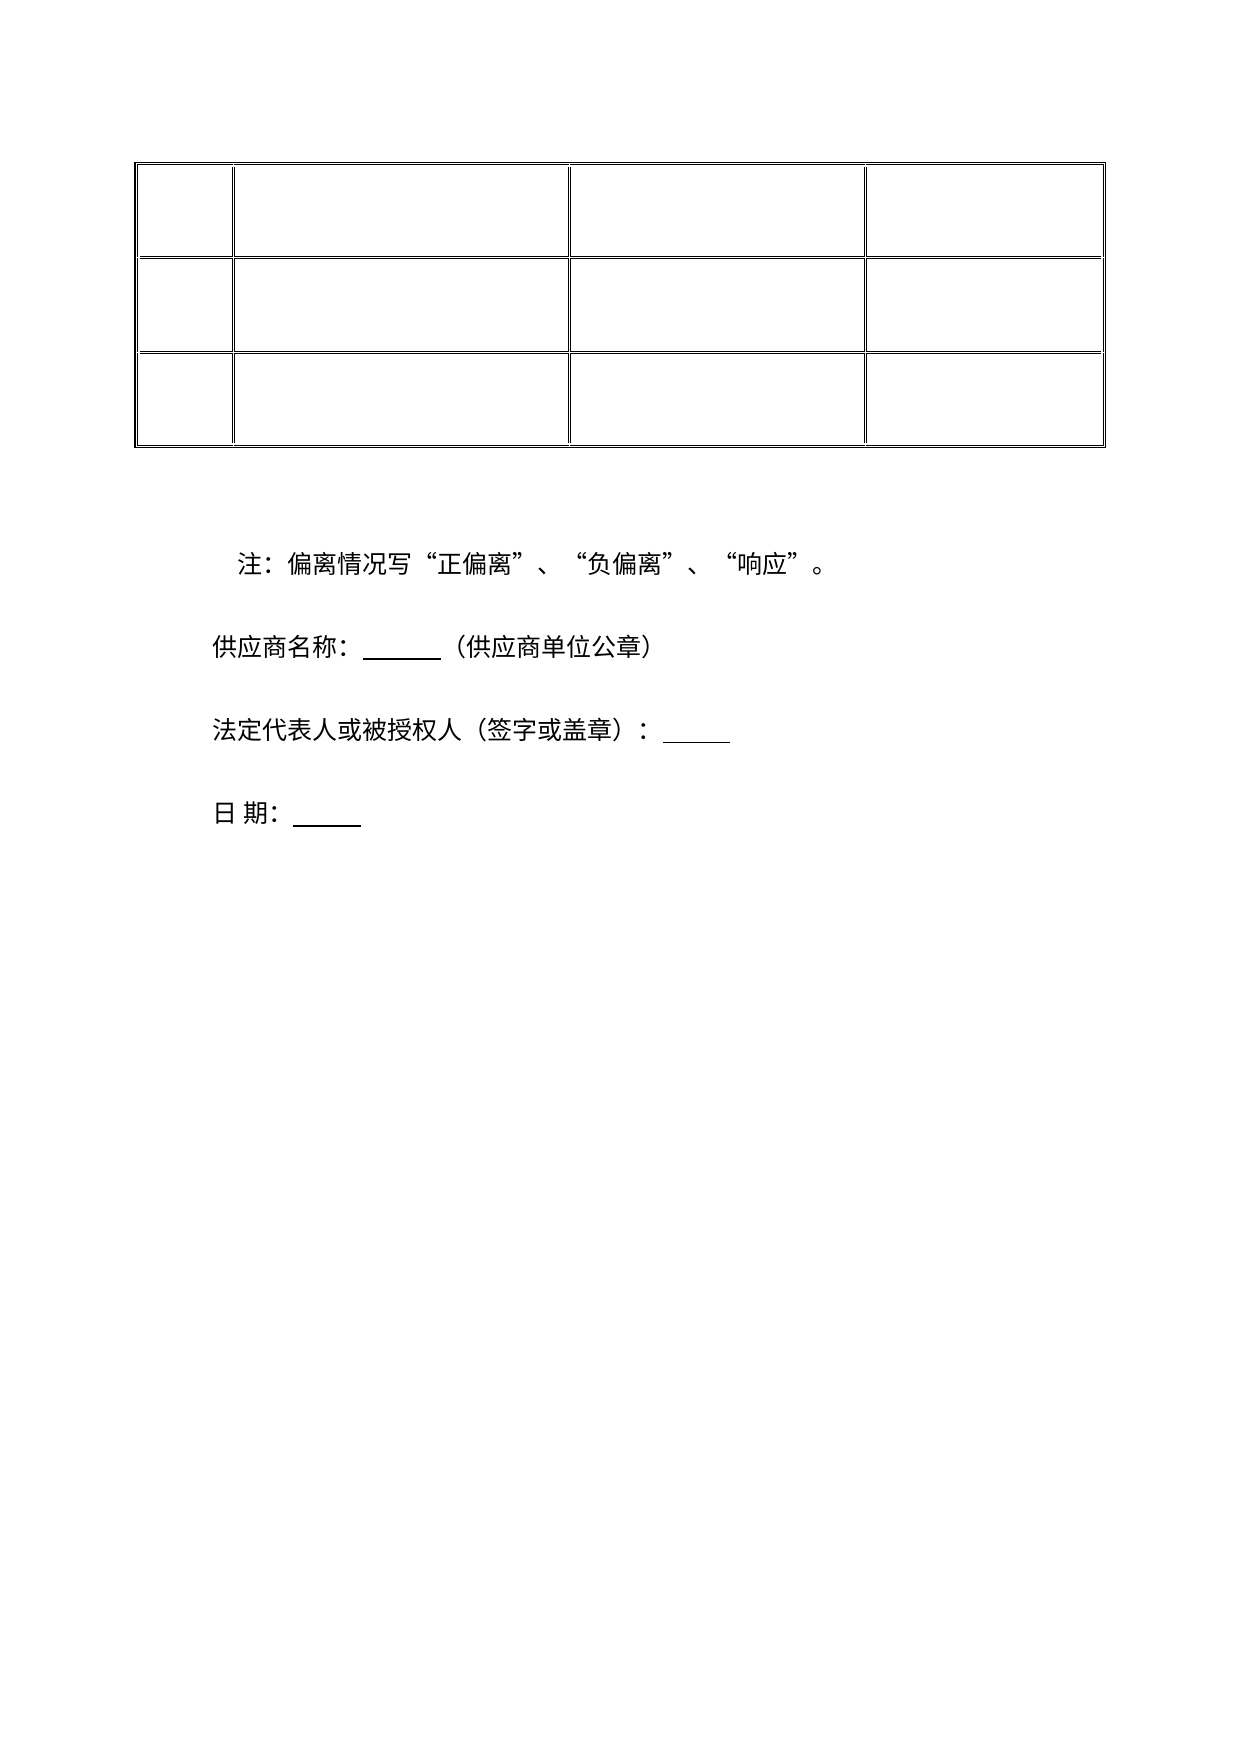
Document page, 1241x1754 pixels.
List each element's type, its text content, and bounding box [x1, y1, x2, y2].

table_cell [865, 256, 1104, 351]
table_cell [138, 351, 233, 445]
text 法定代表人或被授权人（签字或盖章）： [212, 696, 1053, 761]
table_cell [136, 256, 233, 351]
text 注：偏离情况写“正偏离”、“负偏离”、“响应”。 [187, 530, 1053, 595]
text 日 期： [187, 779, 1053, 844]
table_cell [233, 351, 570, 445]
table_cell [138, 165, 233, 256]
table_cell [865, 165, 1103, 256]
table_cell [570, 165, 865, 256]
table_cell [571, 259, 864, 351]
table_cell [570, 354, 865, 445]
table_cell [233, 163, 570, 256]
table_cell [865, 351, 1103, 445]
table_cell [235, 259, 568, 351]
text 供应商名称： （供应商单位公章） [212, 613, 1053, 678]
